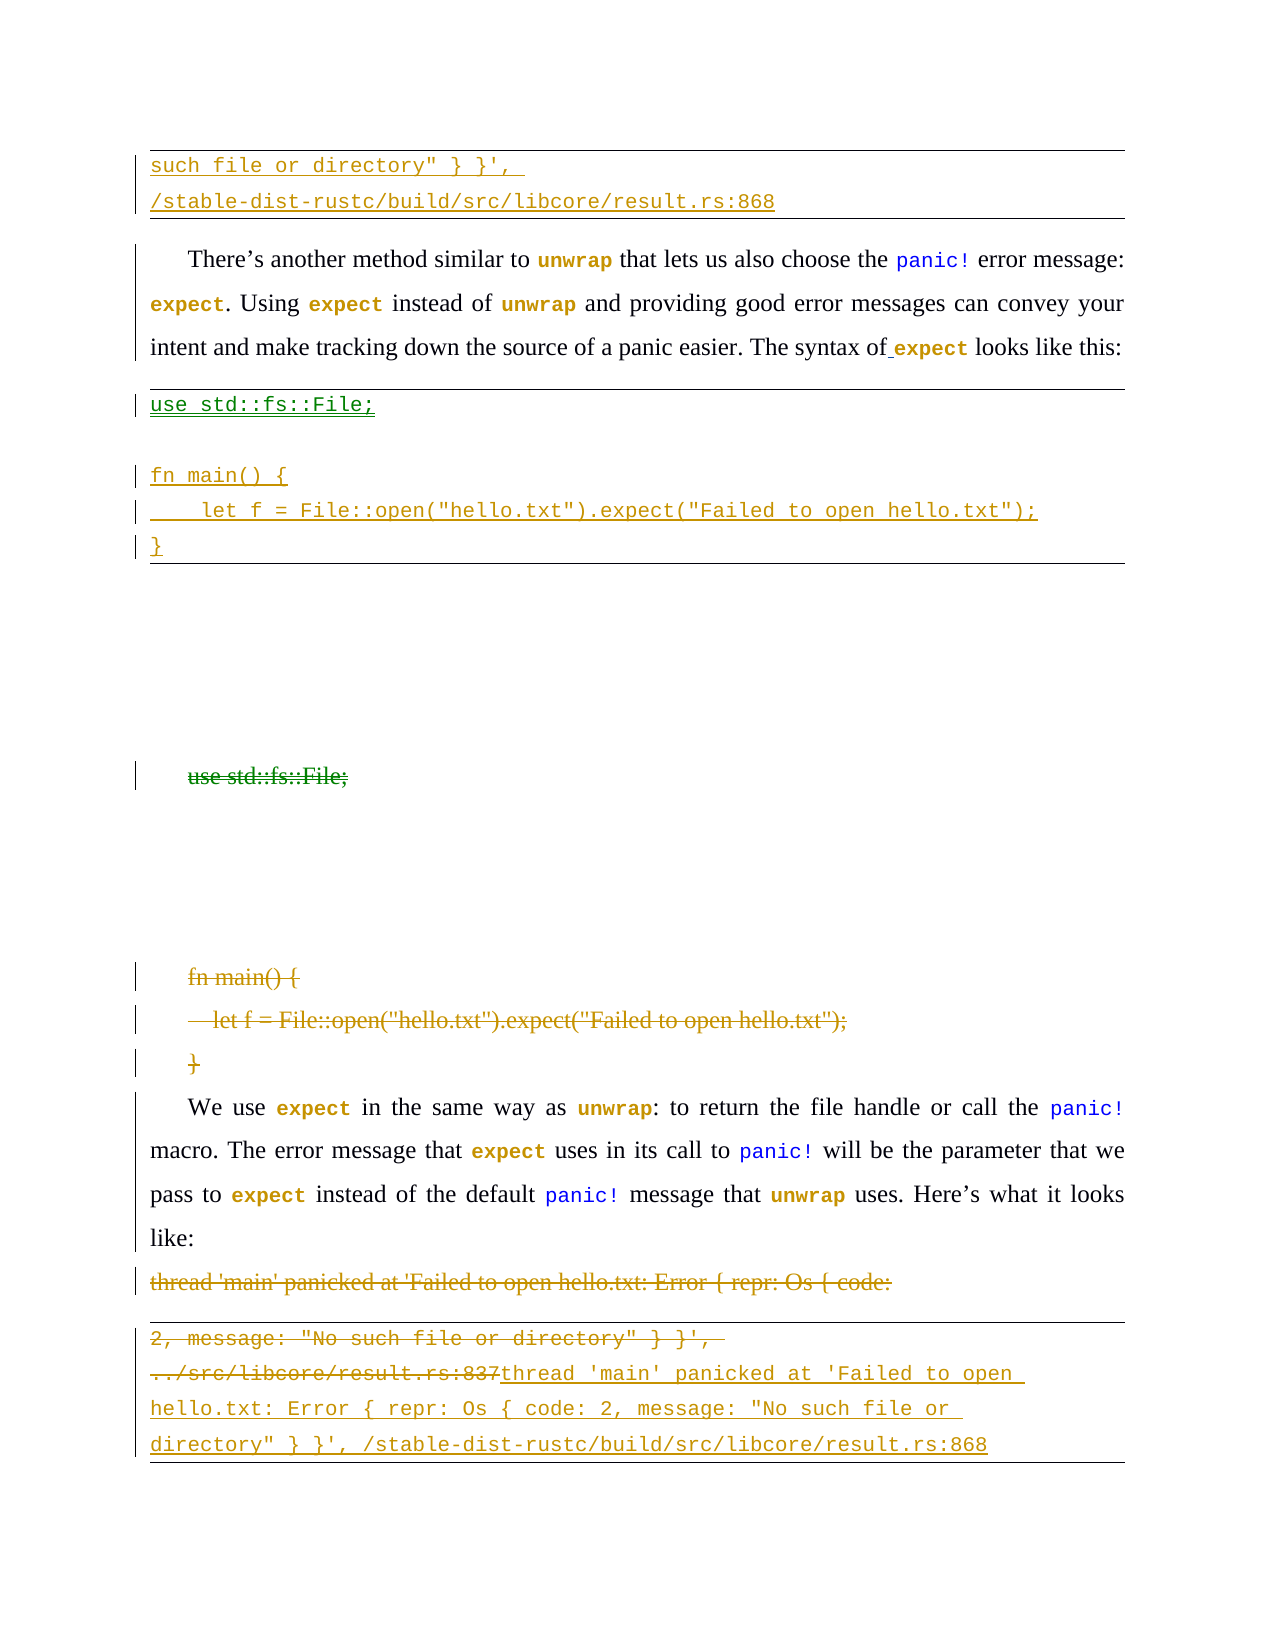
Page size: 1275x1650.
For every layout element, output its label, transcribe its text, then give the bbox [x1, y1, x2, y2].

text We use expect in the same way as unwrap: to return the file handle or call the panic! macro. The error message that expect uses in its call to panic! will be the parameter that we pass to expect instead of the default panic! message that unwrap uses. Here’s what it looks like: [150, 1092, 1125, 1252]
text There’s another method similar to unwrap that lets us also choose the panic! error message: expect. Using expect instead of unwrap and providing good error messages can convey your intent and make tracking down the source of a panic easier. The syntax ofexpect looks like this: [150, 244, 1125, 361]
